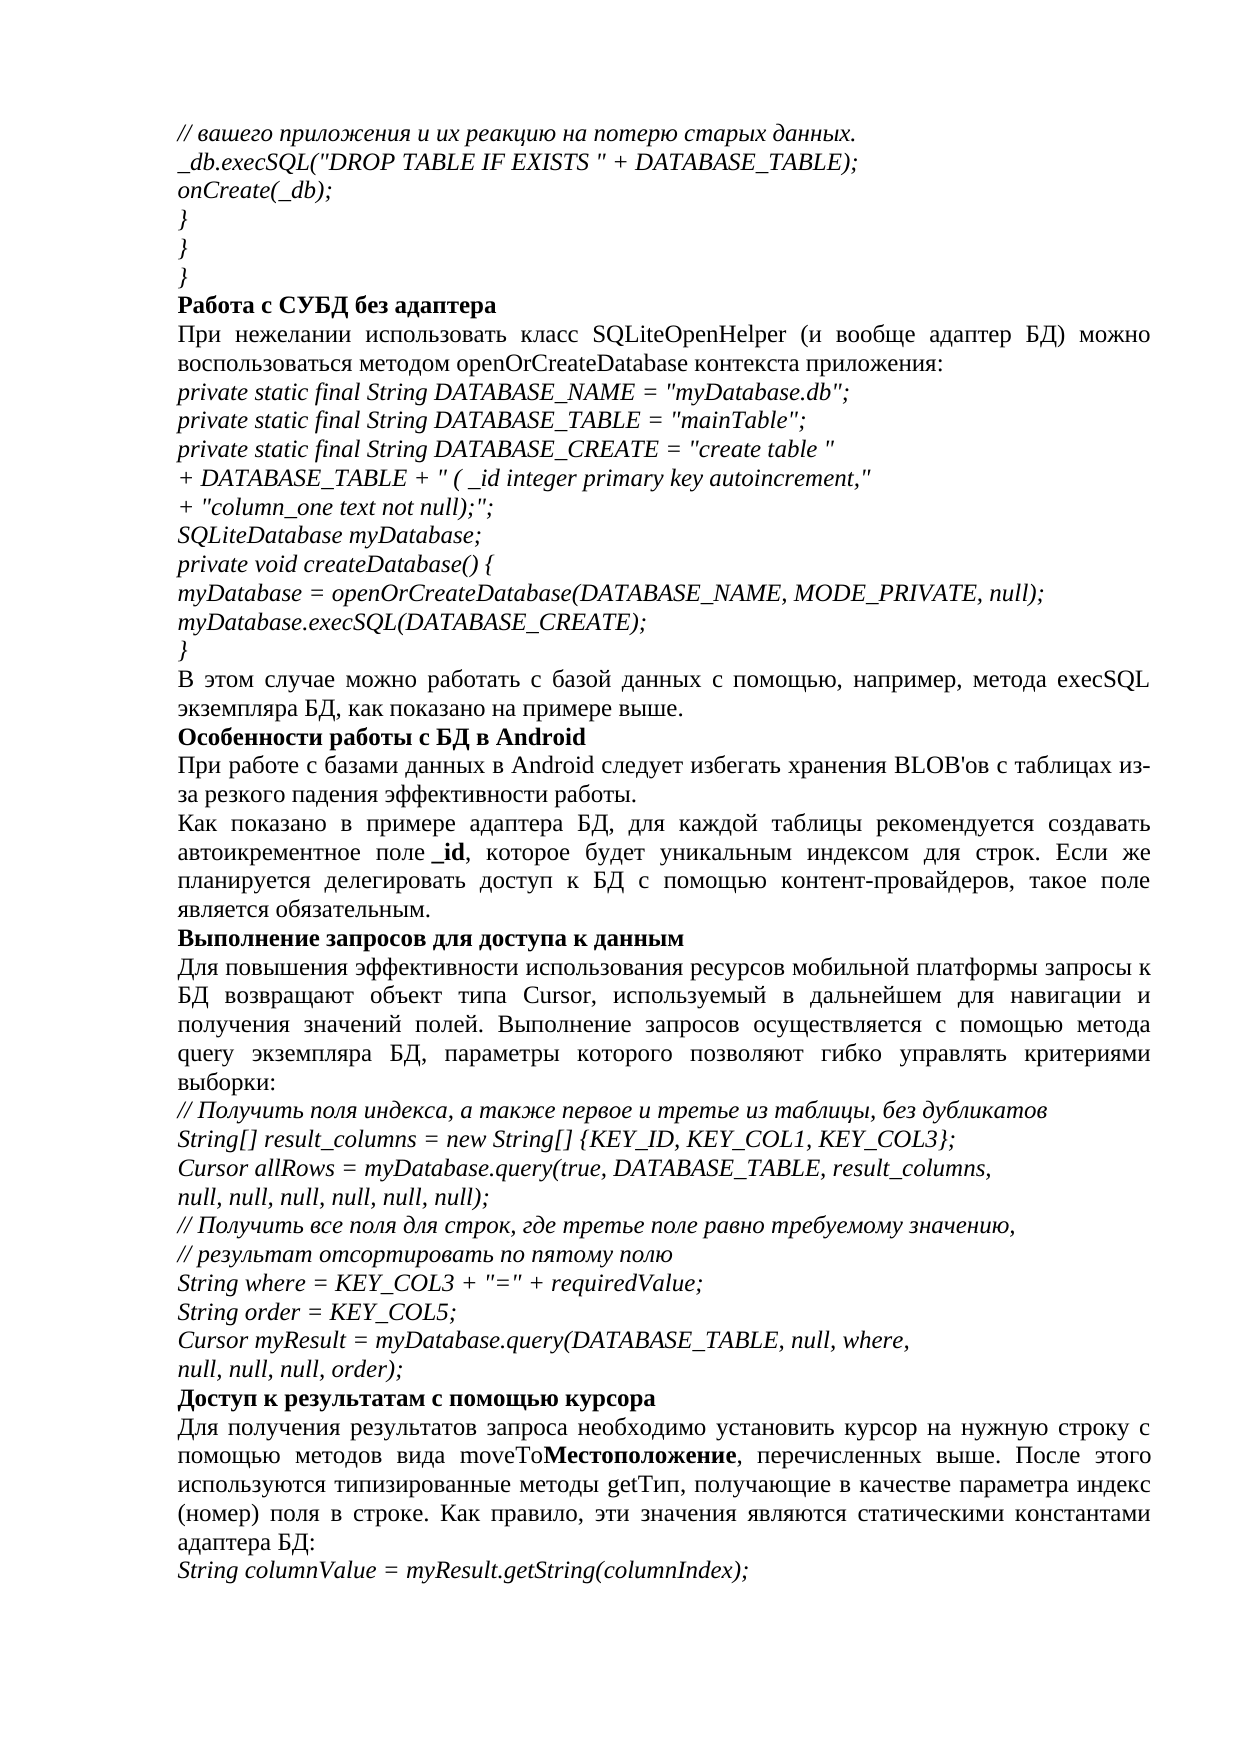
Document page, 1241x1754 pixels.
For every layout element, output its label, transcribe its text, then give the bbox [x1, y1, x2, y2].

text // Получить все поля для строк, где третье поле равно требуемому значению, [177, 1211, 1152, 1239]
text При работе с базами данных в Android следует избегать хранения BLOB'ов с таблицах из-за резкого падения эффективности работы. [177, 751, 1152, 808]
text // результат отсортировать по пятому полю [177, 1239, 1152, 1268]
text Для получения результатов запроса необходимо установить курсор на нужную строку с помощью методов вида moveToМестоположение, перечисленных выше. После этого используются типизированные методы getТип, получающие в качестве параметра индекс (номер) поля в строке. Как правило, эти значения являются статическими константами адаптера БД: [177, 1412, 1152, 1556]
text _db.execSQL("DROP TABLE IF EXISTS " + DATABASE_TABLE); [177, 147, 1152, 176]
text onCreate(_db); [177, 176, 1152, 204]
text private static final String DATABASE_TABLE = "mainTable"; [177, 406, 1152, 434]
text Для повышения эффективности использования ресурсов мобильной платформы запросы к БД возвращают объект типа Cursor, используемый в дальнейшем для навигации и получения значений полей. Выполнение запросов осуществляется с помощью метода query экземпляра БД, параметры которого позволяют гибко управлять критериями выборки: [177, 952, 1152, 1096]
text private static final String DATABASE_CREATE = "create table " [177, 434, 1152, 463]
text Как показано в примере адаптера БД, для каждой таблицы рекомендуется создавать автоикрементное поле _id, которое будет уникальным индексом для строк. Если же планируется делегировать доступ к БД с помощью контент-провайдеров, такое поле является обязательным. [177, 808, 1152, 923]
text } [177, 262, 1152, 291]
text private static final String DATABASE_NAME = "myDatabase.db"; [177, 377, 1152, 406]
text } [177, 636, 1152, 664]
text При нежелании использовать класс SQLiteOpenHelper (и вообще адаптер БД) можно воспользоваться методом openOrCreateDatabase контекста приложения: [177, 319, 1152, 377]
text Работа с СУБД без адаптера [177, 291, 1152, 319]
text Доступ к результатам с помощью курсора [177, 1383, 1152, 1412]
text } [177, 204, 1152, 233]
text Выполнение запросов для доступа к данным [177, 923, 1152, 952]
text В этом случае можно работать с базой данных с помощью, например, метода execSQL экземпляра БД, как показано на примере выше. [177, 664, 1152, 722]
text Особенности работы с БД в Android [177, 722, 1152, 751]
text Cursor myResult = myDatabase.query(DATABASE_TABLE, null, where, [177, 1326, 1152, 1354]
text null, null, null, null, null, null); [177, 1182, 1152, 1211]
text String where = KEY_COL3 + "=" + requiredValue; [177, 1268, 1152, 1297]
text + DATABASE_TABLE + " ( _id integer primary key autoincrement," [177, 463, 1152, 492]
text SQLiteDatabase myDatabase; [177, 521, 1152, 549]
text myDatabase.execSQL(DATABASE_CREATE); [177, 607, 1152, 636]
text myDatabase = openOrCreateDatabase(DATABASE_NAME, MODE_PRIVATE, null); [177, 578, 1152, 607]
text null, null, null, order); [177, 1354, 1152, 1383]
text // вашего приложения и их реакцию на потерю старых данных. [177, 118, 1152, 147]
text String columnValue = myResult.getString(columnIndex); [177, 1556, 1152, 1584]
text Cursor allRows = myDatabase.query(true, DATABASE_TABLE, result_columns, [177, 1153, 1152, 1182]
text String[] result_columns = new String[] {KEY_ID, KEY_COL1, KEY_COL3}; [177, 1124, 1152, 1153]
text String order = KEY_COL5; [177, 1297, 1152, 1326]
text + "column_one text not null);"; [177, 492, 1152, 521]
text // Получить поля индекса, а также первое и третье из таблицы, без дубликатов [177, 1096, 1152, 1124]
text } [177, 233, 1152, 262]
text private void createDatabase() { [177, 549, 1152, 578]
